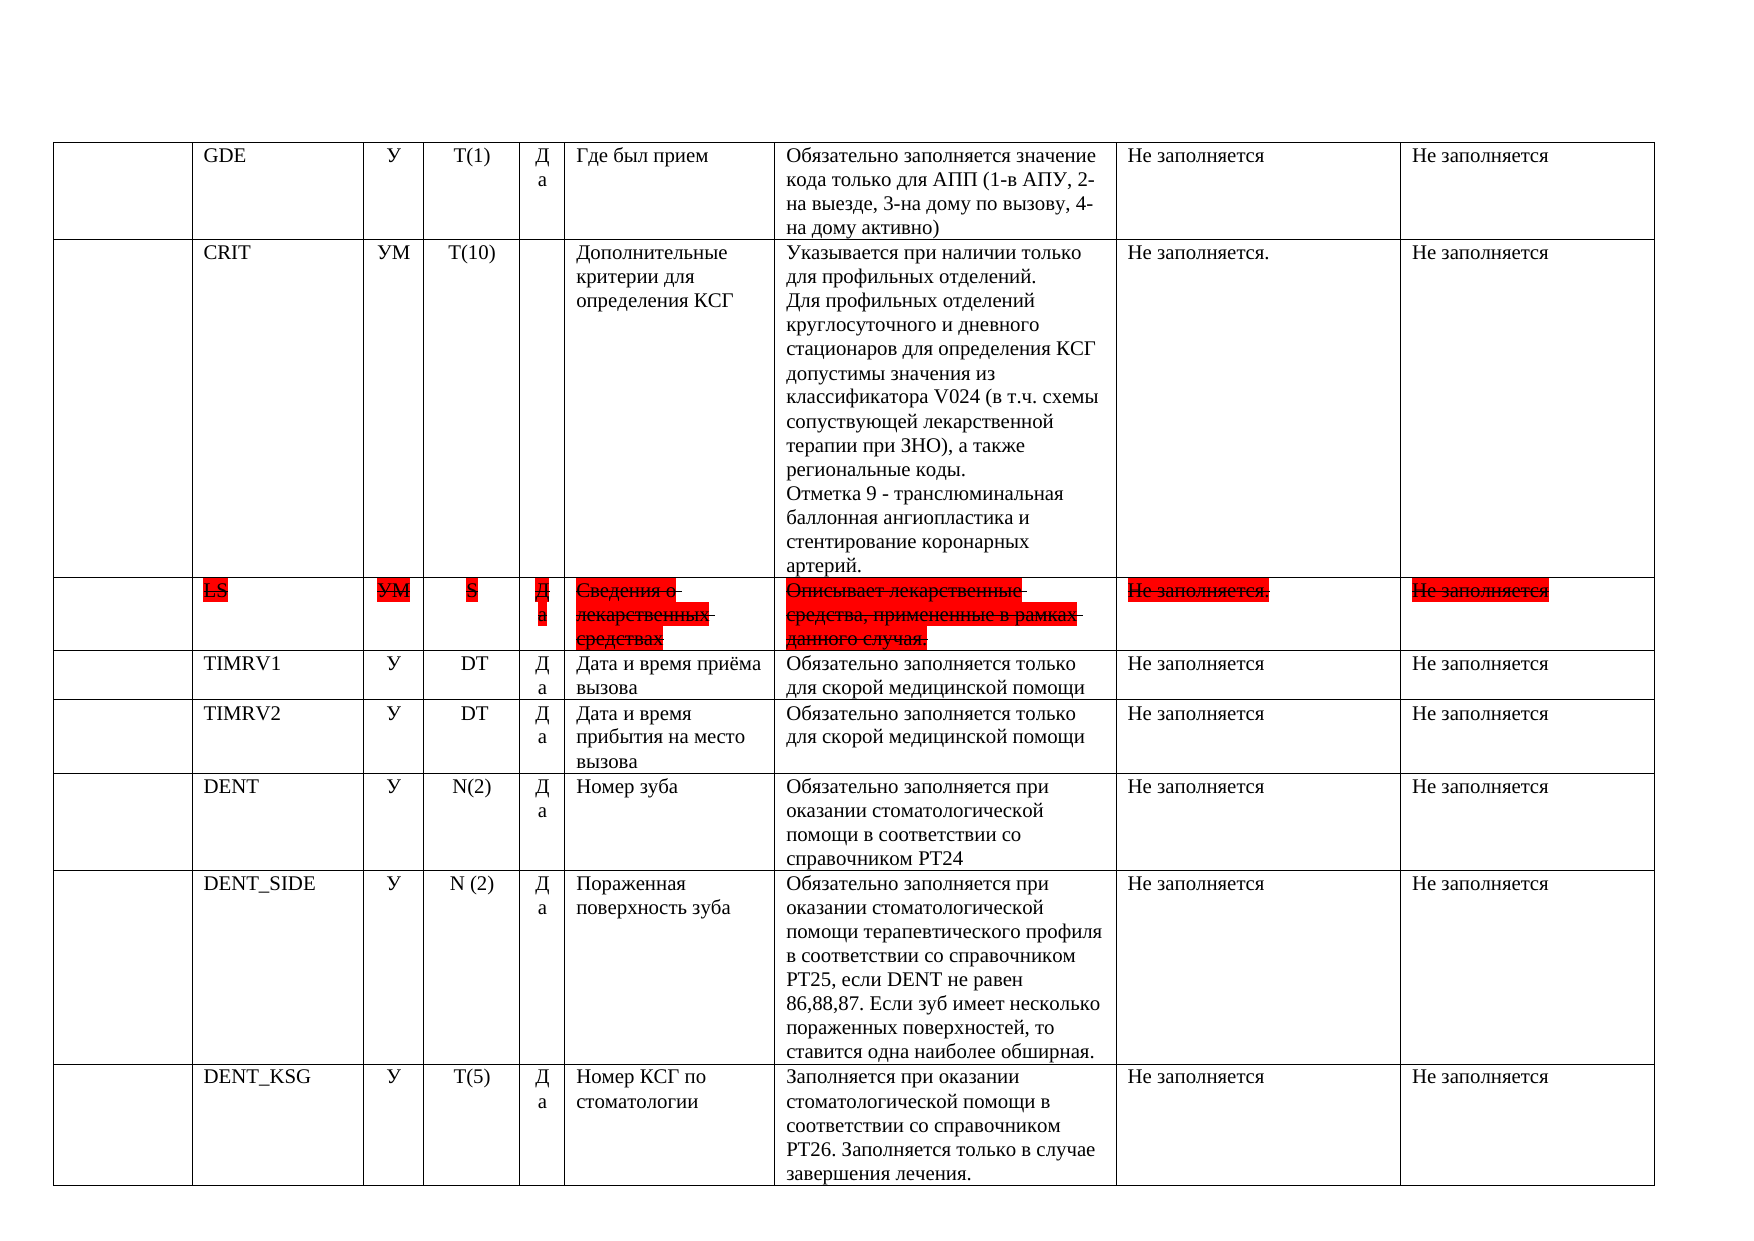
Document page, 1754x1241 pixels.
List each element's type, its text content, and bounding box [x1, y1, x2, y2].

table_cell Не заполняется [1401, 240, 1654, 577]
table_cell GDE [193, 143, 363, 239]
table_cell Не заполняется [1117, 651, 1400, 699]
table_cell У [364, 1065, 423, 1185]
table_cell Где был прием [565, 143, 774, 239]
table_cell [54, 871, 192, 1063]
table_cell У [364, 871, 423, 1063]
table_cell Обязательно заполняется при оказании стоматологической помощи терапевтического профиля в соответствии со справочником РТ25, если DENT не равен 86,88,87. Если зуб имеет несколько пораженных поверхностей, то ставится одна наиболее обширная. [775, 871, 1116, 1063]
table_cell Не заполняется [1117, 774, 1400, 870]
table_cell Сведения о лекарственных средствах [663, 578, 774, 650]
table_cell Да [520, 651, 564, 699]
table_cell LS [193, 578, 363, 650]
table_cell DENT_SIDE [193, 871, 363, 1063]
table_cell S [424, 578, 519, 650]
table_cell [54, 1065, 192, 1185]
table_cell Дата и время прибытия на место вызова [565, 700, 774, 773]
table_cell Обязательно заполняется значение кода только для АПП (1-в АПУ, 2- на выезде, 3-на дому по вызову, 4- на дому активно) [775, 143, 1116, 239]
table_cell Заполняется при оказании стоматологической помощи в соответствии со справочником РТ26. Заполняется только в случае завершения лечения. [775, 1065, 1116, 1185]
table_cell Номер зуба [565, 774, 774, 870]
table_cell [54, 651, 192, 699]
table_cell Обязательно заполняется только для скорой медицинской помощи [775, 651, 1116, 699]
table_cell T(5) [424, 1065, 519, 1185]
table_cell Не заполняется [1401, 143, 1654, 239]
table_cell Дата и время приёма вызова [565, 651, 774, 699]
table_cell TIMRV1 [193, 651, 363, 699]
table_cell N(2) [424, 774, 519, 870]
table_cell DT [424, 700, 519, 773]
table_cell У [364, 143, 423, 239]
table_cell Да [520, 774, 564, 870]
table_cell T(1) [424, 143, 519, 239]
table_cell Не заполняется [1401, 700, 1654, 773]
table_cell Да [520, 1065, 564, 1185]
table_cell Не заполняется [1117, 700, 1400, 773]
table_cell Не заполняется [1117, 143, 1400, 239]
table_cell Номер КСГ по стоматологии [565, 1065, 774, 1185]
table_cell Не заполняется [1117, 1065, 1400, 1185]
table_cell Не заполняется [1117, 871, 1400, 1063]
table_cell Не заполняется. [1117, 578, 1400, 650]
table_cell Не заполняется [1401, 1065, 1654, 1185]
table_cell DENT [193, 774, 363, 870]
table_cell У [364, 774, 423, 870]
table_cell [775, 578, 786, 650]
table_cell Не заполняется. [1117, 240, 1400, 577]
table_cell Не заполняется [1401, 871, 1654, 1063]
table_cell [54, 240, 192, 577]
table_cell DT [424, 651, 519, 699]
table_cell Да [520, 700, 564, 773]
table_cell Да [520, 578, 564, 650]
table_cell Обязательно заполняется только для скорой медицинской помощи [775, 700, 1116, 773]
table_cell Да [520, 143, 564, 239]
table_cell N (2) [424, 871, 519, 1063]
table_cell DENT_KSG [193, 1065, 363, 1185]
table_cell Пораженная поверхность зуба [565, 871, 774, 1063]
table_cell УМ [364, 240, 423, 577]
table_cell TIMRV2 [193, 700, 363, 773]
table_cell [520, 240, 564, 577]
table_cell Обязательно заполняется при оказании стоматологической помощи в соответствии со справочником РТ24 [775, 774, 1116, 870]
table_cell [54, 143, 192, 239]
table_cell T(10) [424, 240, 519, 577]
table_cell Дополнительные критерии для определения КСГ [565, 240, 774, 577]
table_cell Не заполняется [1401, 774, 1654, 870]
table_cell У [364, 700, 423, 773]
table_cell Указывается при наличии только для профильных отделений. Для профильных отделений круглосуточного и дневного стационаров для определения КСГ допустимы значения из классификатора V024 (в т.ч. схемы сопуствующей лекарственной терапии при ЗНО), а также региональные коды. Отметка 9 - транслюминальная баллонная ангиопластика и стентирование коронарных артерий. [775, 240, 1116, 577]
table_cell Не заполняется [1401, 578, 1654, 650]
table_cell [54, 774, 192, 870]
table_cell [54, 578, 192, 650]
table_cell УМ [364, 578, 423, 650]
table_cell Не заполняется [1401, 651, 1654, 699]
table_cell Описывает лекарственные средства, примененные в рамках данного случая. [927, 578, 1116, 650]
table_cell У [364, 651, 423, 699]
table_cell Да [520, 871, 564, 1063]
table_cell [54, 700, 192, 773]
table_cell CRIT [193, 240, 363, 577]
